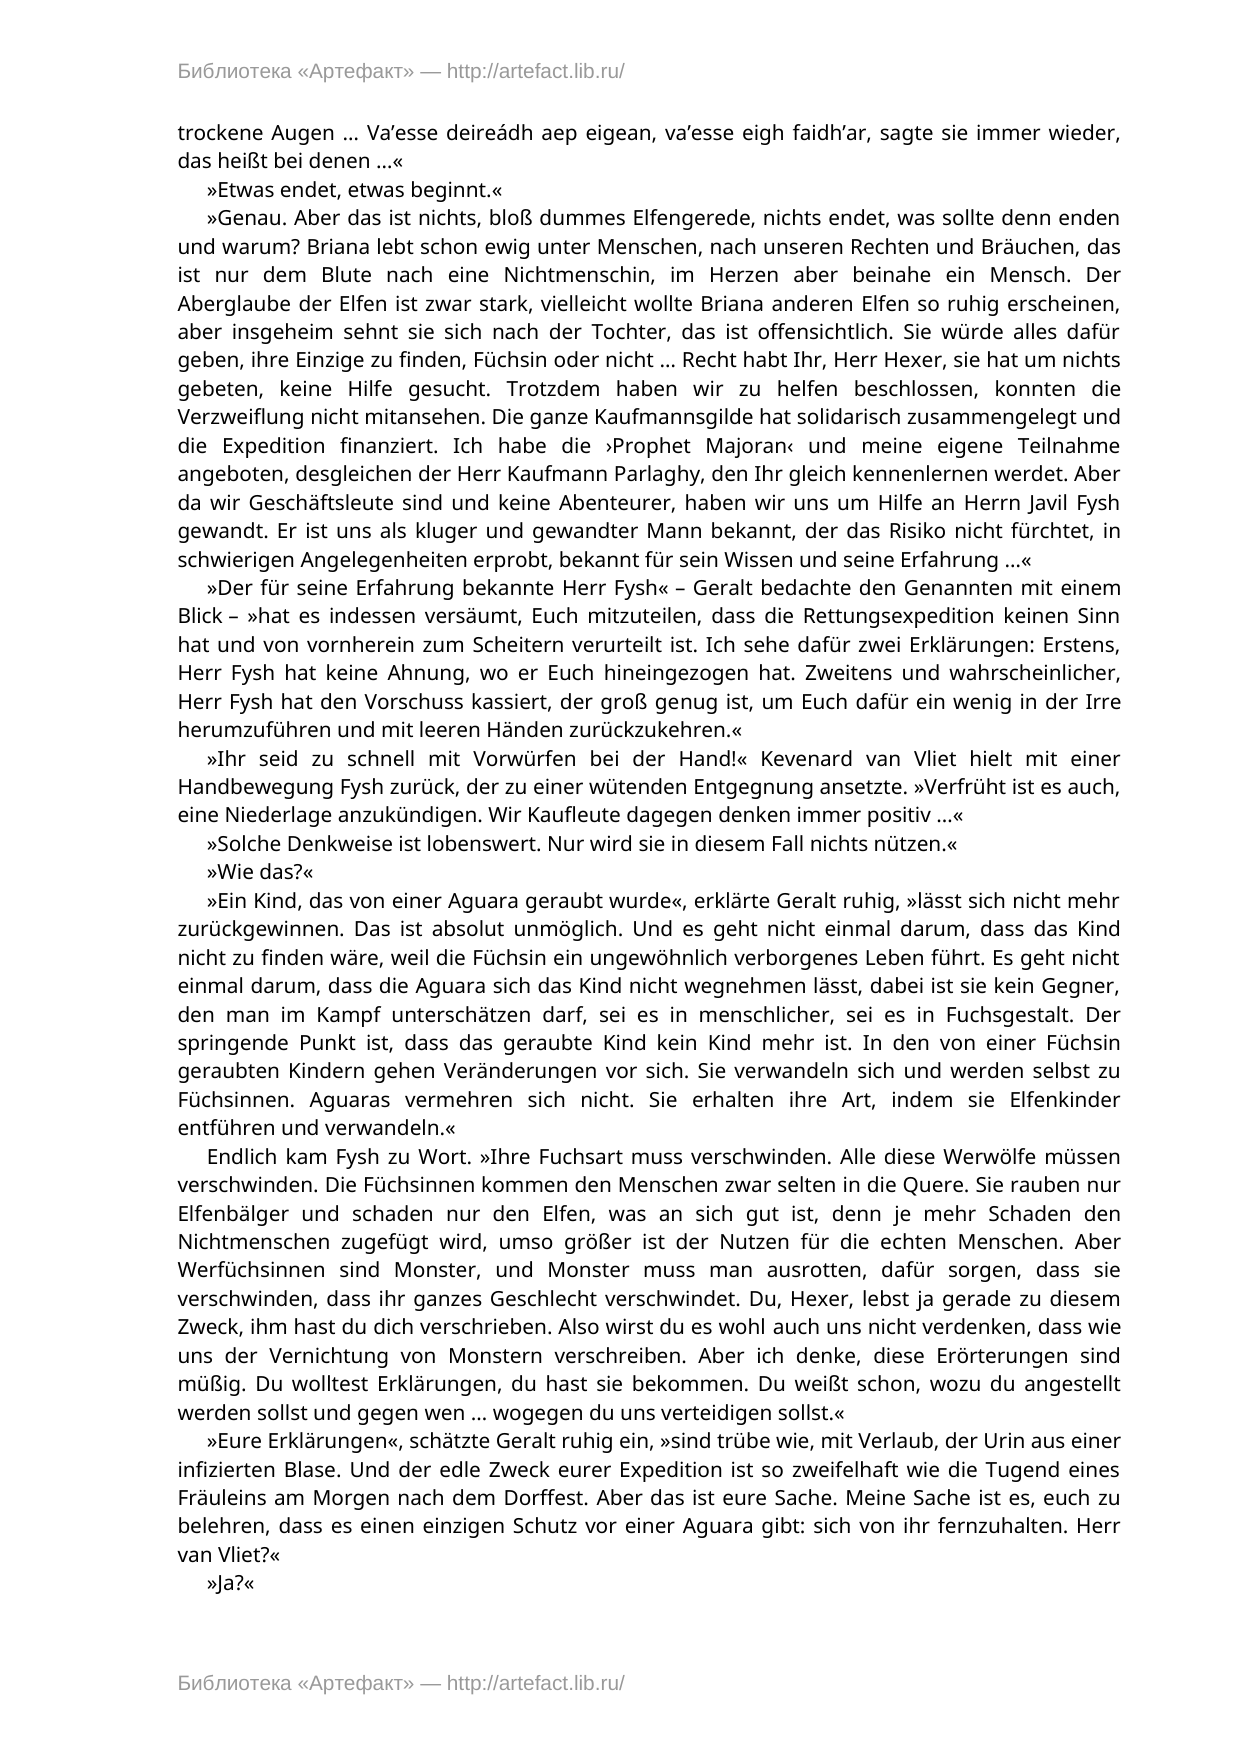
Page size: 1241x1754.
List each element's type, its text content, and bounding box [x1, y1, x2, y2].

text »Der für seine Erfahrung bekannte Herr Fysh« – Geralt bedachte den Genannten mit einem Blick – »hat es indessen versäumt, Euch mitzuteilen, dass die Rettungsexpedition keinen Sinn hat und von vornherein zum Scheitern verurteilt ist. Ich sehe dafür zwei Erklärungen: Erstens, Herr Fysh hat keine Ahnung, wo er Euch hineingezogen hat. Zweitens und wahrscheinlicher, Herr Fysh hat den Vorschuss kassiert, der groß genug ist, um Euch dafür ein wenig in der Irre herumzuführen und mit leeren Händen zurückzukehren.« [177, 573, 1122, 744]
text »Etwas endet, etwas beginnt.« [177, 175, 1122, 203]
text »Genau. Aber das ist nichts, bloß dummes Elfengerede, nichts endet, was sollte denn enden und warum? Briana lebt schon ewig unter Menschen, nach unseren Rechten und Bräuchen, das ist nur dem Blute nach eine Nichtmenschin, im Herzen aber beinahe ein Mensch. Der Aberglaube der Elfen ist zwar stark, vielleicht wollte Briana anderen Elfen so ruhig erscheinen, aber insgeheim sehnt sie sich nach der Tochter, das ist offensichtlich. Sie würde alles dafür geben, ihre Einzige zu finden, Füchsin oder nicht … Recht habt Ihr, Herr Hexer, sie hat um nichts gebeten, keine Hilfe gesucht. Trotzdem haben wir zu helfen beschlossen, konnten die Verzweiflung nicht mitansehen. Die ganze Kaufmannsgilde hat solidarisch zusammengelegt und die Expedition finanziert. Ich habe die ›Prophet Majoran‹ und meine eigene Teilnahme angeboten, desgleichen der Herr Kaufmann Parlaghy, den Ihr gleich kennenlernen werdet. Aber da wir Geschäftsleute sind und keine Abenteurer, haben wir uns um Hilfe an Herrn Javil Fysh gewandt. Er ist uns als kluger und gewandter Mann bekannt, der das Risiko nicht fürchtet, in schwierigen Angelegenheiten erprobt, bekannt für sein Wissen und seine Erfahrung …« [177, 203, 1122, 573]
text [177, 118, 1122, 175]
text »Ja?« [177, 1568, 1122, 1597]
text »Wie das?« [177, 857, 1122, 886]
text »Ein Kind, das von einer Aguara geraubt wurde«, erklärte Geralt ruhig, »lässt sich nicht mehr zurückgewinnen. Das ist absolut unmöglich. Und es geht nicht einmal darum, dass das Kind nicht zu finden wäre, weil die Füchsin ein ungewöhnlich verborgenes Leben führt. Es geht nicht einmal darum, dass die Aguara sich das Kind nicht wegnehmen lässt, dabei ist sie kein Gegner, den man im Kampf unterschätzen darf, sei es in menschlicher, sei es in Fuchsgestalt. Der springende Punkt ist, dass das geraubte Kind kein Kind mehr ist. In den von einer Füchsin geraubten Kindern gehen Veränderungen vor sich. Sie verwandeln sich und werden selbst zu Füchsinnen. Aguaras vermehren sich nicht. Sie erhalten ihre Art, indem sie Elfenkinder entführen und verwandeln.« [177, 886, 1122, 1142]
text Endlich kam Fysh zu Wort. »Ihre Fuchsart muss verschwinden. Alle diese Werwölfe müssen verschwinden. Die Füchsinnen kommen den Menschen zwar selten in die Quere. Sie rauben nur Elfenbälger und schaden nur den Elfen, was an sich gut ist, denn je mehr Schaden den Nichtmenschen zugefügt wird, umso größer ist der Nutzen für die echten Menschen. Aber Werfüchsinnen sind Monster, und Monster muss man ausrotten, dafür sorgen, dass sie verschwinden, dass ihr ganzes Geschlecht verschwindet. Du, Hexer, lebst ja gerade zu diesem Zweck, ihm hast du dich verschrieben. Also wirst du es wohl auch uns nicht verdenken, dass wie uns der Vernichtung von Monstern verschreiben. Aber ich denke, diese Erörterungen sind müßig. Du wolltest Erklärungen, du hast sie bekommen. Du weißt schon, wozu du angestellt werden sollst und gegen wen … wogegen du uns verteidigen sollst.« [177, 1142, 1122, 1426]
text »Eure Erklärungen«, schätzte Geralt ruhig ein, »sind trübe wie, mit Verlaub, der Urin aus einer infizierten Blase. Und der edle Zweck eurer Expedition ist so zweifelhaft wie die Tugend eines Fräuleins am Morgen nach dem Dorffest. Aber das ist eure Sache. Meine Sache ist es, euch zu belehren, dass es einen einzigen Schutz vor einer Aguara gibt: sich von ihr fernzuhalten. Herr van Vliet?« [177, 1426, 1122, 1568]
text »Solche Denkweise ist lobenswert. Nur wird sie in diesem Fall nichts nützen.« [177, 829, 1122, 857]
text »Ihr seid zu schnell mit Vorwürfen bei der Hand!« Kevenard van Vliet hielt mit einer Handbewegung Fysh zurück, der zu einer wütenden Entgegnung ansetzte. »Verfrüht ist es auch, eine Niederlage anzukündigen. Wir Kaufleute dagegen denken immer positiv …« [177, 744, 1122, 829]
